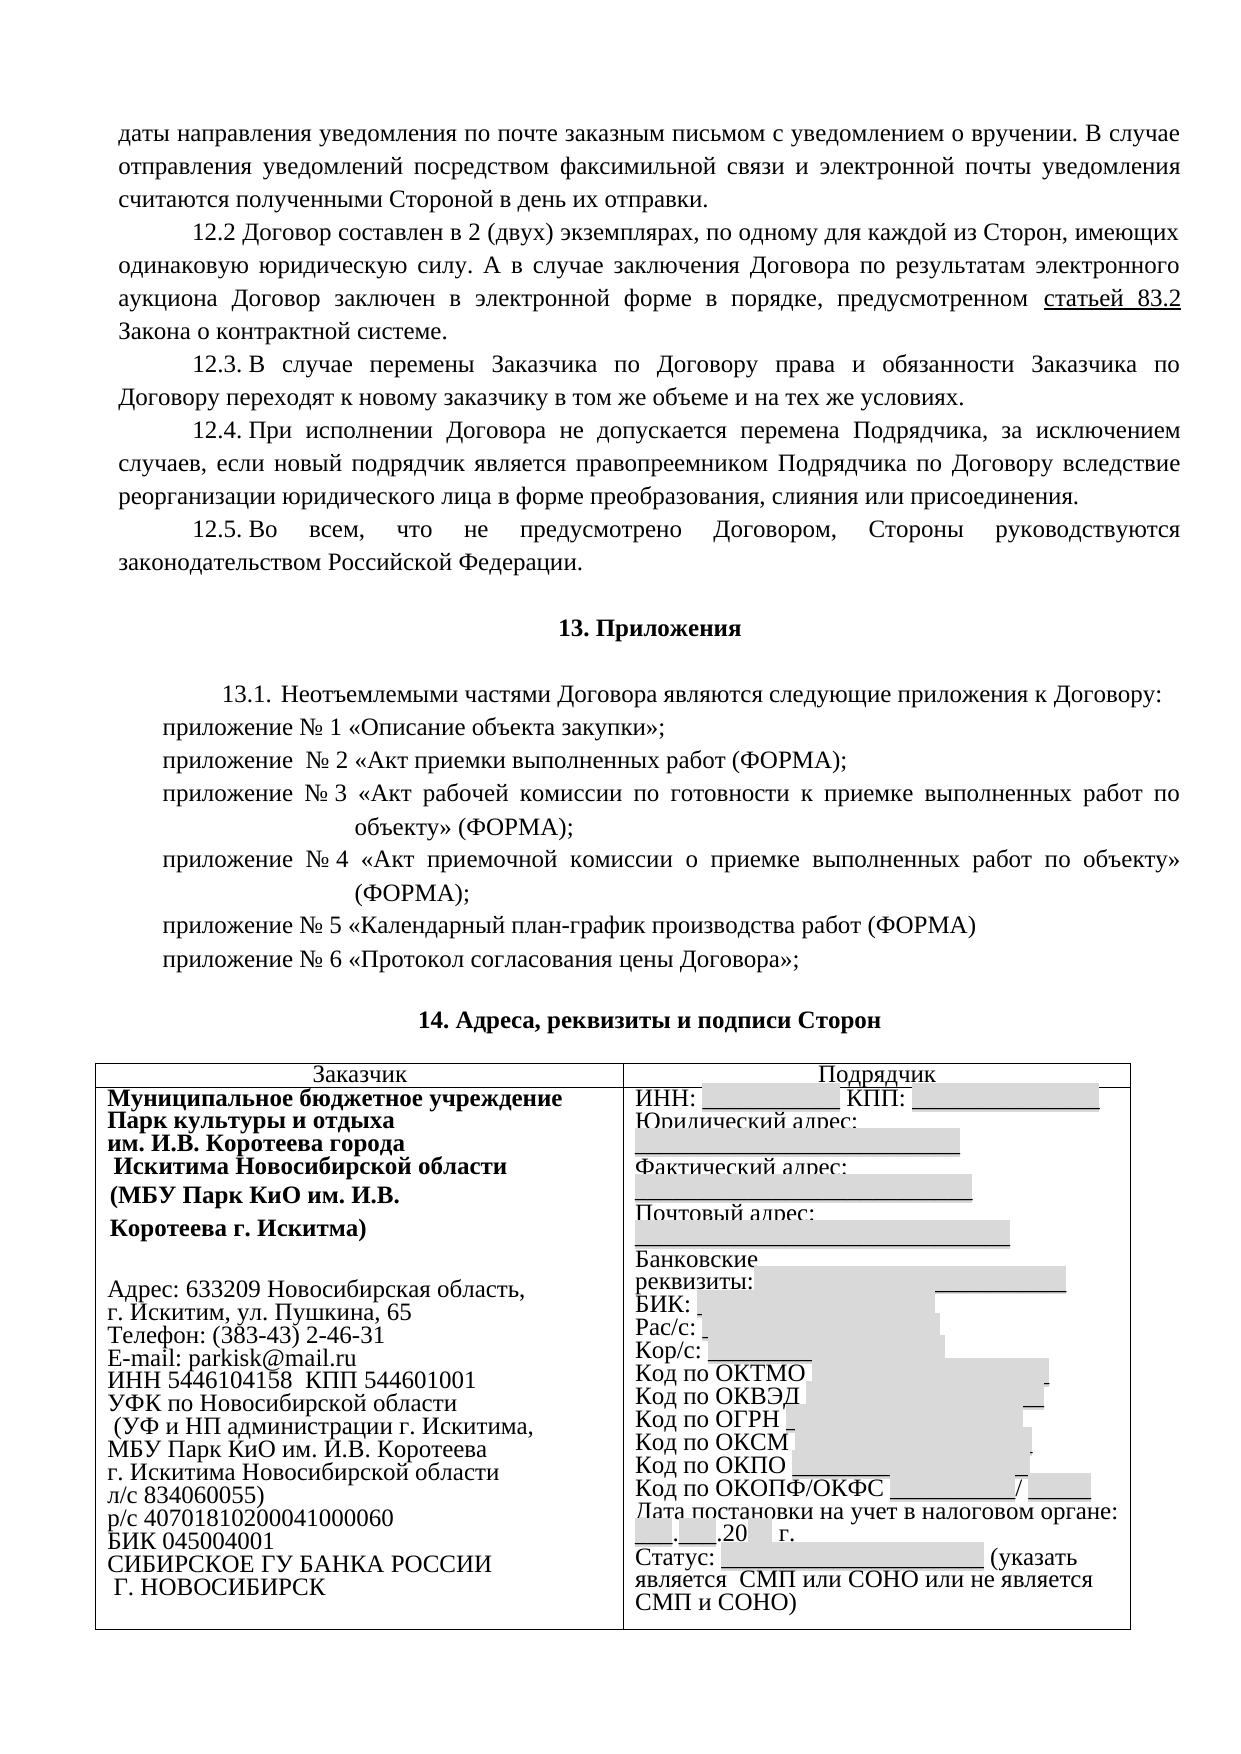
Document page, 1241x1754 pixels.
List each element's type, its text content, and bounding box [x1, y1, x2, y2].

text приложение № 6 «Протокол согласования цены Договора»; [118, 944, 1181, 972]
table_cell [624, 1088, 1130, 1629]
text 12.3. В случае перемены Заказчика по Договору права и обязанности Заказчика по Договору переходят к новому заказчику в том же объеме и на тех же условиях. [118, 349, 1181, 411]
text 12.4. При исполнении Договора не допускается перемена Подрядчика, за исключением случаев, если новый подрядчик является правопреемником Подрядчика по Договору вследствие реорганизации юридического лица в форме преобразования, слияния или присоединения. [118, 415, 1181, 510]
list Неотъемлемыми частями Договора являются следующие приложения к Договору: [118, 679, 1181, 708]
text 13. Приложения [118, 613, 1181, 642]
table_header Подрядчик [624, 1064, 1130, 1087]
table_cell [96, 1088, 623, 1629]
text приложение № 1 «Описание объекта закупки»; [118, 712, 1181, 741]
text приложение № 4 «Акт приемочной комиссии о приемке выполненных работ по объекту» (ФОРМА); [162, 844, 1181, 906]
text 12.5. Во всем, что не предусмотрено Договором, Стороны руководствуются законодательством Российской Федерации. [118, 514, 1181, 576]
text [118, 118, 1181, 213]
text приложение № 5 «Календарный план-график производства работ (ФОРМА) [162, 911, 1181, 939]
text 14. Адреса, реквизиты и подписи Сторон [118, 1005, 1181, 1034]
text 12.2 Договор составлен в 2 (двух) экземплярах, по одному для каждой из Сторон, имеющих одинаковую юридическую силу. А в случае заключения Договора по результатам электронного аукциона Договор заключен в электронной форме в порядке, предусмотренном статьей 83.2 Закона о контрактной системе. [118, 217, 1181, 345]
table_header Заказчик [96, 1064, 623, 1087]
text приложение № 3 «Акт рабочей комиссии по готовности к приемке выполненных работ по объекту» (ФОРМА); [162, 778, 1181, 840]
text приложение № 2 «Акт приемки выполненных работ (ФОРМА); [118, 746, 1181, 774]
